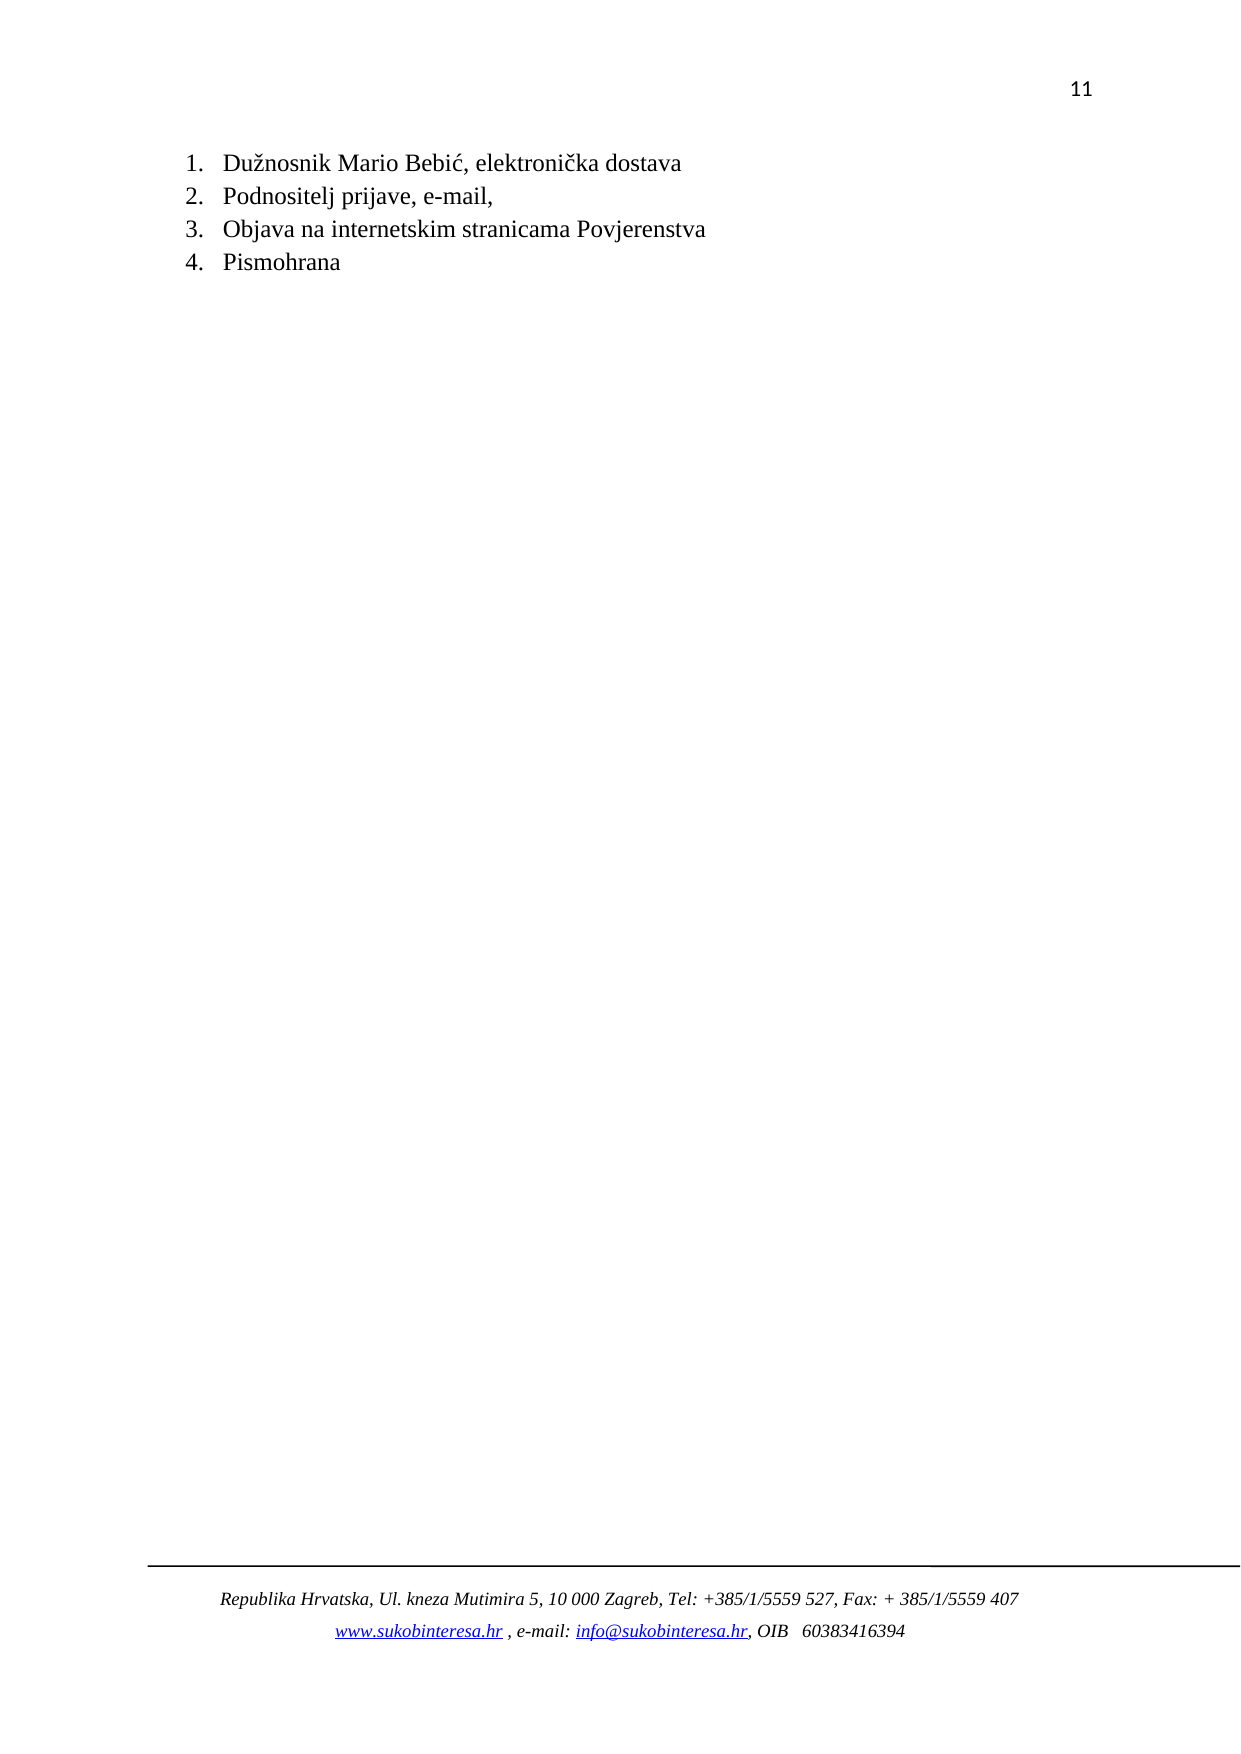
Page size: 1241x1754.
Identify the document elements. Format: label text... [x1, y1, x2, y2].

list Podnositelj prijave, e-mail, [185, 181, 1092, 209]
list Objava na internetskim stranicama Povjerenstva [185, 214, 1092, 242]
list Dužnosnik Mario Bebić, elektronička dostava [185, 148, 1092, 176]
list Pismohrana [185, 247, 1092, 276]
